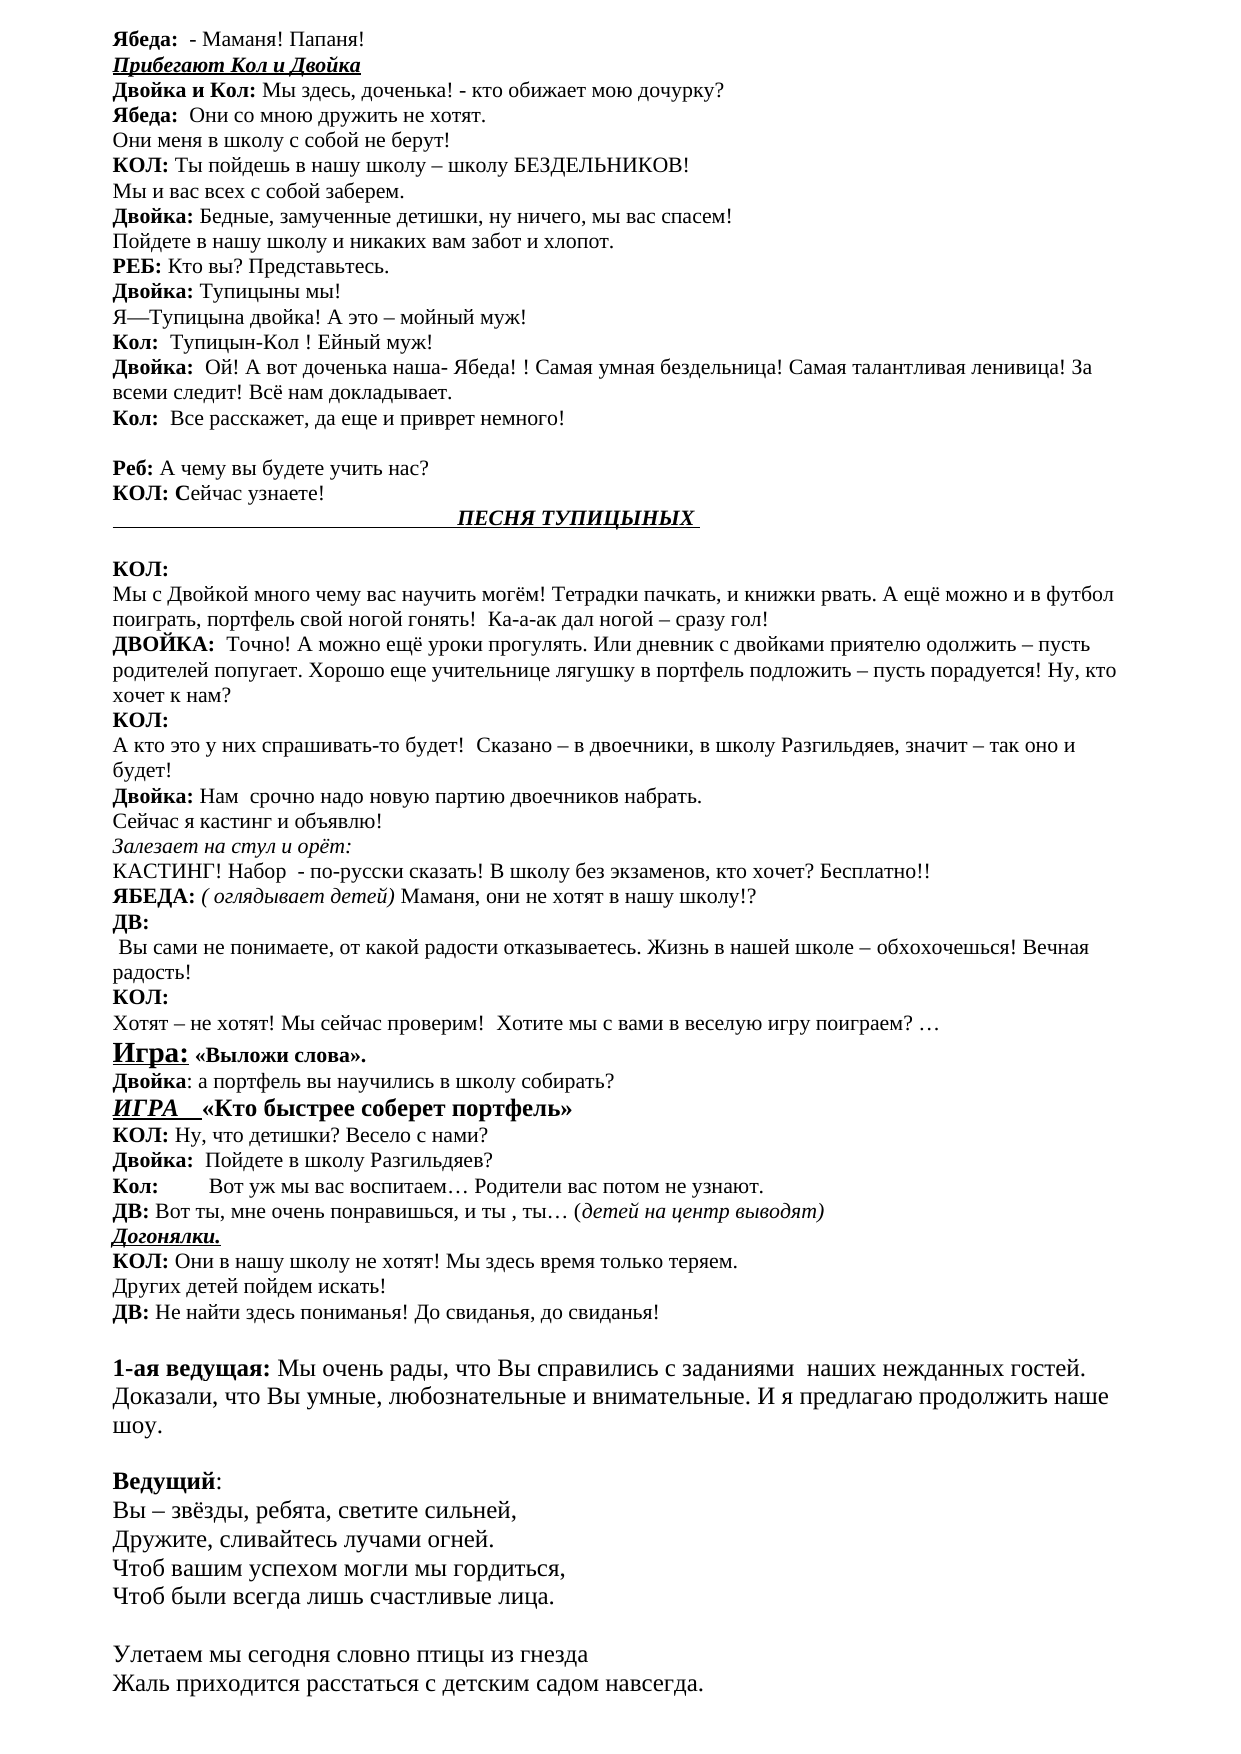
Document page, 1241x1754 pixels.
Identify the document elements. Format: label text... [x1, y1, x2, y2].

text КОЛ: [112, 984, 1128, 1009]
text Ябеда: Они со мною дружить не хотят. [112, 102, 1128, 127]
text Мы и вас всех с собой заберем. [112, 178, 1128, 203]
text ДВ: Не найти здесь пониманья! До свиданья, до свиданья! [112, 1299, 1128, 1324]
text КОЛ: [112, 707, 1128, 732]
text Прибегают Кол и Двойка [112, 52, 1128, 77]
text Сейчас я кастинг и объявлю! Залезает на стул и орёт: [112, 808, 1128, 858]
text Дружите, сливайтесь лучами огней. [112, 1524, 1128, 1553]
text Хотят – не хотят! Мы сейчас проверим! Хотите мы с вами в веселую игру поиграем? … [112, 1009, 1128, 1035]
text КОЛ: Сейчас узнаете! [112, 480, 1128, 505]
text Улетаем мы сегодня словно птицы из гнезда Жаль приходится расстаться с детским садом навсегда. [589, 1639, 1128, 1696]
text Двойка и Кол: Мы здесь, доченька! - кто обижает мою дочурку? [112, 77, 1128, 102]
text А кто это у них спрашивать-то будет! Сказано – в двоечники, в школу Разгильдяев, значит – так оно и будет! [112, 732, 1128, 783]
text Я—Тупицына двойка! А это – мойный муж! [112, 304, 1128, 329]
text Двойка: Тупицыны мы! [112, 278, 1128, 304]
text 1-ая ведущая: Мы очень рады, что Вы справились с заданиями наших нежданных гостей. Доказали, что Вы умные, любознательные и внимательные. И я предлагаю продолжить наше шоу. [169, 1353, 1128, 1439]
text Двойка: а портфель вы научились в школу собирать? [112, 1068, 1128, 1093]
text Игра: «Выложи слова». [112, 1035, 1128, 1068]
text КАСТИНГ! Набор - по-русски сказать! В школу без экзаменов, кто хочет? Бесплатно!! ЯБЕДА: ( оглядывает детей) Маманя, они не хотят в нашу школу!? [112, 858, 1128, 909]
text Чтоб были всегда лишь счастливые лица. [112, 1581, 1128, 1610]
text КОЛ: Ну, что детишки? Весело с нами? [112, 1122, 1128, 1147]
text Чтоб вашим успехом могли мы гордиться, [112, 1553, 1128, 1581]
text КОЛ: [112, 531, 1128, 581]
text Кол: Вот уж мы вас воспитаем… Родители вас потом не узнают. [112, 1173, 1128, 1198]
text Двойка: Нам срочно надо новую партию двоечников набрать. [112, 783, 1128, 808]
text ПЕСНЯ ТУПИЦЫНЫХ [112, 505, 1128, 531]
text ДВ: [112, 909, 1128, 934]
text Они меня в школу с собой не берут! [112, 127, 1128, 152]
text Вы сами не понимаете, от какой радости отказываетесь. Жизнь в нашей школе – обхохочешься! Вечная радость! [112, 934, 1128, 984]
text Мы с Двойкой много чему вас научить могём! Тетрадки пачкать, и книжки рвать. А ещё можно и в футбол поиграть, портфель свой ногой гонять! Ка-а-ак дал ногой – сразу гол! ДВОЙКА: Точно! А можно ещё уроки прогулять. Или дневник с двойками приятелю одолжить – пусть родителей попугает. Хорошо еще учительнице лягушку в портфель подложить – пусть порадуется! Ну, кто хочет к нам? [112, 581, 1128, 707]
text ДВ: Вот ты, мне очень понравишься, и ты , ты… (детей на центр выводят) [112, 1198, 1128, 1223]
text КОЛ: Ты пойдешь в нашу школу – школу БЕЗДЕЛЬНИКОВ! [112, 152, 1128, 178]
text Догонялки. [112, 1223, 1128, 1248]
text Ябеда: - Маманя! Папаня! [112, 26, 1128, 52]
text ИГРА «Кто быстрее соберет портфель» [112, 1093, 1128, 1122]
text РЕБ: Кто вы? Представьтесь. [112, 253, 1128, 278]
text Ведущий: [112, 1466, 1128, 1495]
text Вы – звёзды, ребята, светите сильней, [112, 1495, 1128, 1524]
text Других детей пойдем искать! [112, 1273, 1128, 1299]
text Пойдете в нашу школу и никаких вам забот и хлопот. [112, 228, 1128, 253]
text Двойка: Бедные, замученные детишки, ну ничего, мы вас спасем! [112, 203, 1128, 228]
text Кол: Все расскажет, да еще и приврет немного! Реб: А чему вы будете учить нас? [112, 404, 1128, 480]
text КОЛ: Они в нашу школу не хотят! Мы здесь время только теряем. [112, 1248, 1128, 1273]
text Кол: Тупицын-Кол ! Ейный муж! [112, 329, 1128, 354]
text Двойка: Пойдете в школу Разгильдяев? [112, 1147, 1128, 1173]
text Двойка: Ой! А вот доченька наша- Ябеда! ! Самая умная бездельница! Самая талантливая ленивица! За всеми следит! Всё нам докладывает. [112, 354, 1128, 404]
